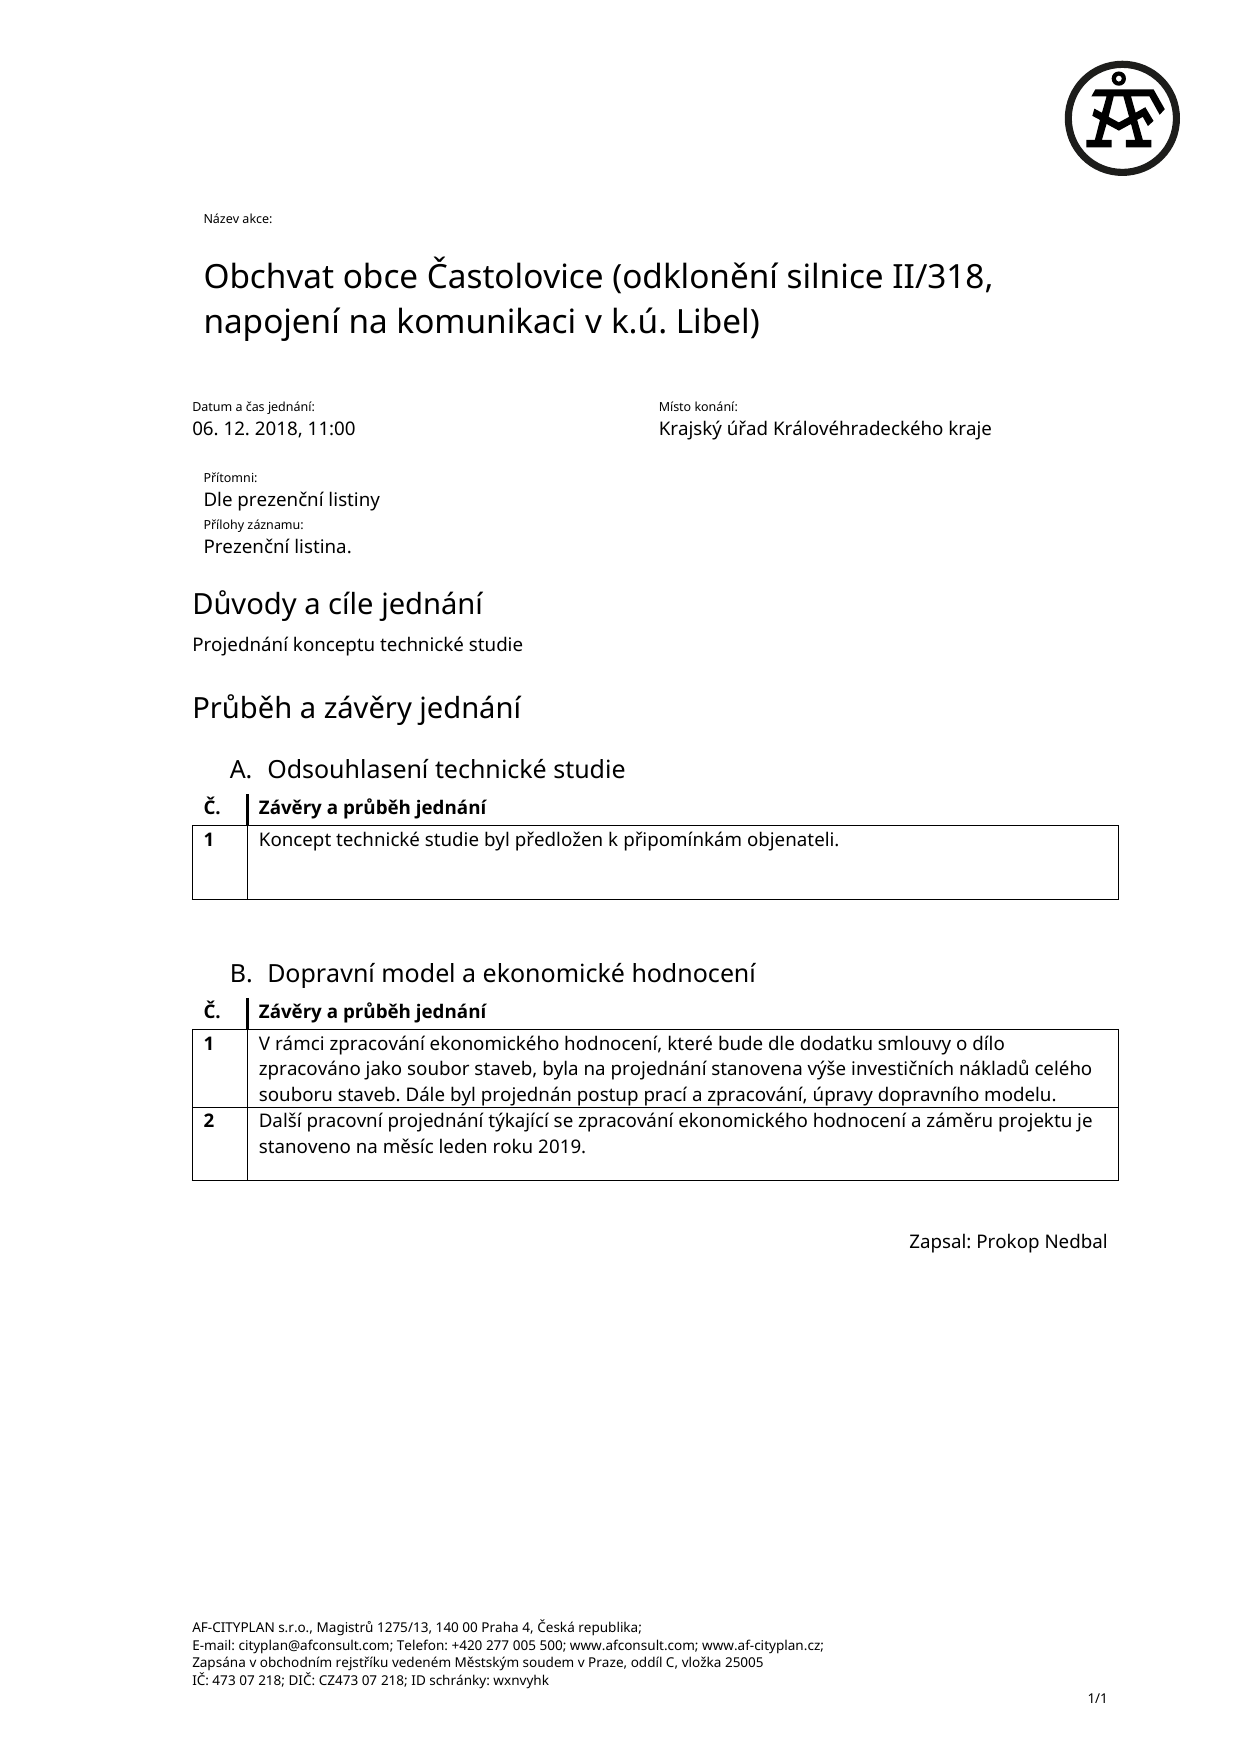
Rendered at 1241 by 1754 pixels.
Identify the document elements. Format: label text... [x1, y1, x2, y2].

text Projednání konceptu technické studie [192, 632, 1107, 657]
table_header Místo konání: Krajský úřad Královéhradeckého kraje [659, 394, 1107, 466]
title Důvody a cíle jednání [192, 583, 1107, 623]
table_cell 1 [193, 1030, 247, 1107]
table_cell Další pracovní projednání týkající se zpracování ekonomického hodnocení a záměru projektu je stanoveno na měsíc leden roku 2019. [248, 1108, 1118, 1180]
title Odsouhlasení technické studie [229, 752, 1107, 786]
table_cell 1 [193, 826, 247, 899]
table_header Datum a čas jednání: 06. 12. 2018, 11:00 [192, 394, 658, 466]
title Průběh a závěry jednání [192, 687, 1107, 727]
table_header Dle prezenční listiny Přílohy záznamu: Prezenční listina. [192, 466, 1119, 558]
text Zapsal: Prokop Nedbal [192, 1228, 1107, 1254]
table_cell Koncept technické studie byl předložen k připomínkám objenateli. [248, 826, 1118, 899]
title Dopravní model a ekonomické hodnocení [229, 956, 1107, 989]
table_cell 2 [193, 1108, 247, 1180]
table_cell V rámci zpracování ekonomického hodnocení, které bude dle dodatku smlouvy o dílo zpracováno jako soubor staveb, byla na projednání stanovena výše investičních nákladů celého souboru staveb. Dále byl projednán postup prací a zpracování, úpravy dopravního modelu. [248, 1030, 1118, 1107]
table_header Název akce: Obchvat obce Častolovice (odklonění silnice II/318, napojení na komunikaci v k.ú. Libel) [192, 207, 1119, 394]
table_header Č. [192, 998, 246, 1029]
table_header Č. [192, 794, 246, 825]
table_header Závěry a průběh jednání [249, 998, 1119, 1029]
table_header Závěry a průběh jednání [249, 794, 1119, 825]
